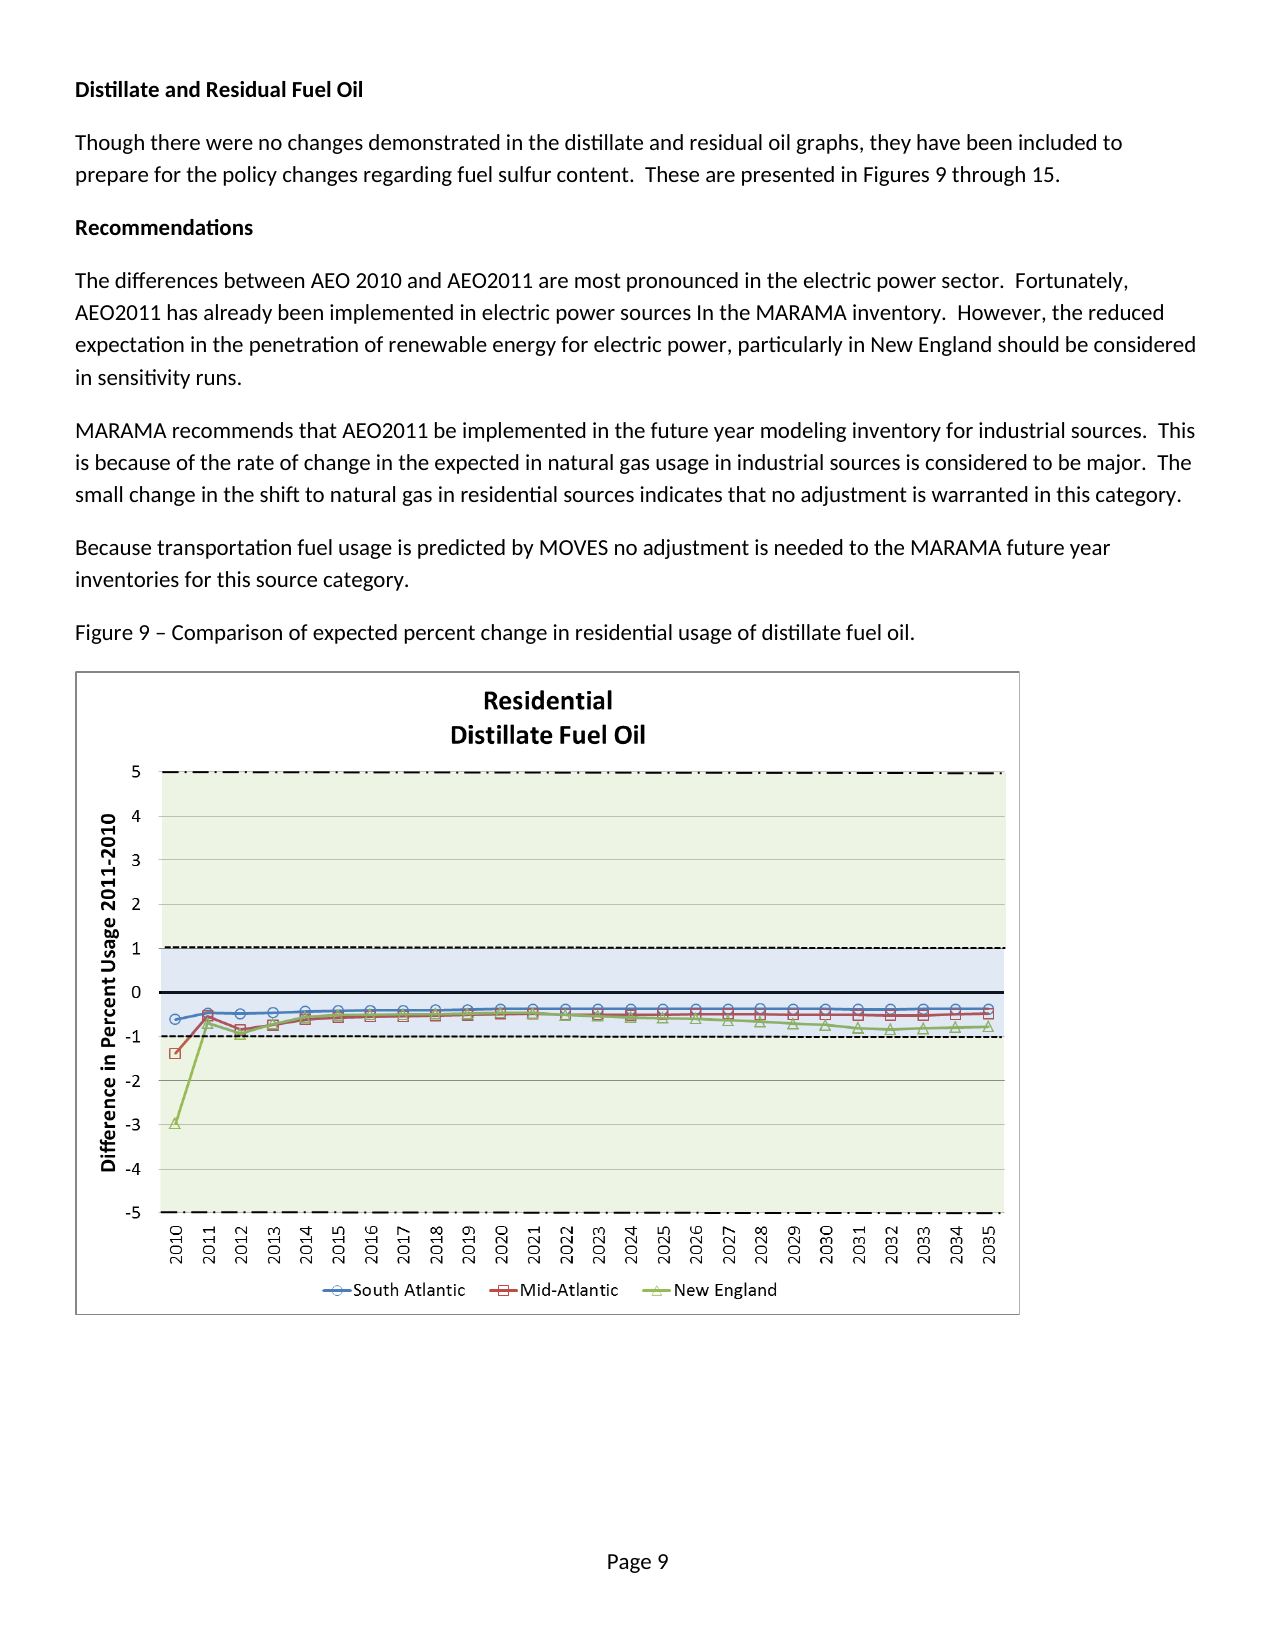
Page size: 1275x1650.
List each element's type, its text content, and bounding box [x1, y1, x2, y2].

text Recommendations [75, 213, 1200, 241]
text Though there were no changes demonstrated in the distillate and residual oil graphs, they have been included to prepare for the policy changes regarding fuel sulfur content. These are presented in Figures 9 through 15. [75, 128, 1200, 188]
text Figure 9 – Comparison of expected percent change in residential usage of distillate fuel oil. [75, 618, 1200, 646]
text MARAMA recommends that AEO2011 be implemented in the future year modeling inventory for industrial sources. This is because of the rate of change in the expected in natural gas usage in industrial sources is considered to be major. The small change in the shift to natural gas in residential sources indicates that no adjustment is warranted in this category. [75, 416, 1200, 508]
text The differences between AEO 2010 and AEO2011 are most pronounced in the electric power sector. Fortunately, AEO2011 has already been implemented in electric power sources In the MARAMA inventory. However, the reduced expectation in the penetration of renewable energy for electric power, particularly in New England should be considered in sensitivity runs. [75, 266, 1200, 391]
text Because transportation fuel usage is predicted by MOVES no adjustment is needed to the MARAMA future year inventories for this source category. [75, 533, 1200, 593]
text Distillate and Residual Fuel Oil [75, 75, 1200, 103]
picture [75, 671, 1020, 1315]
